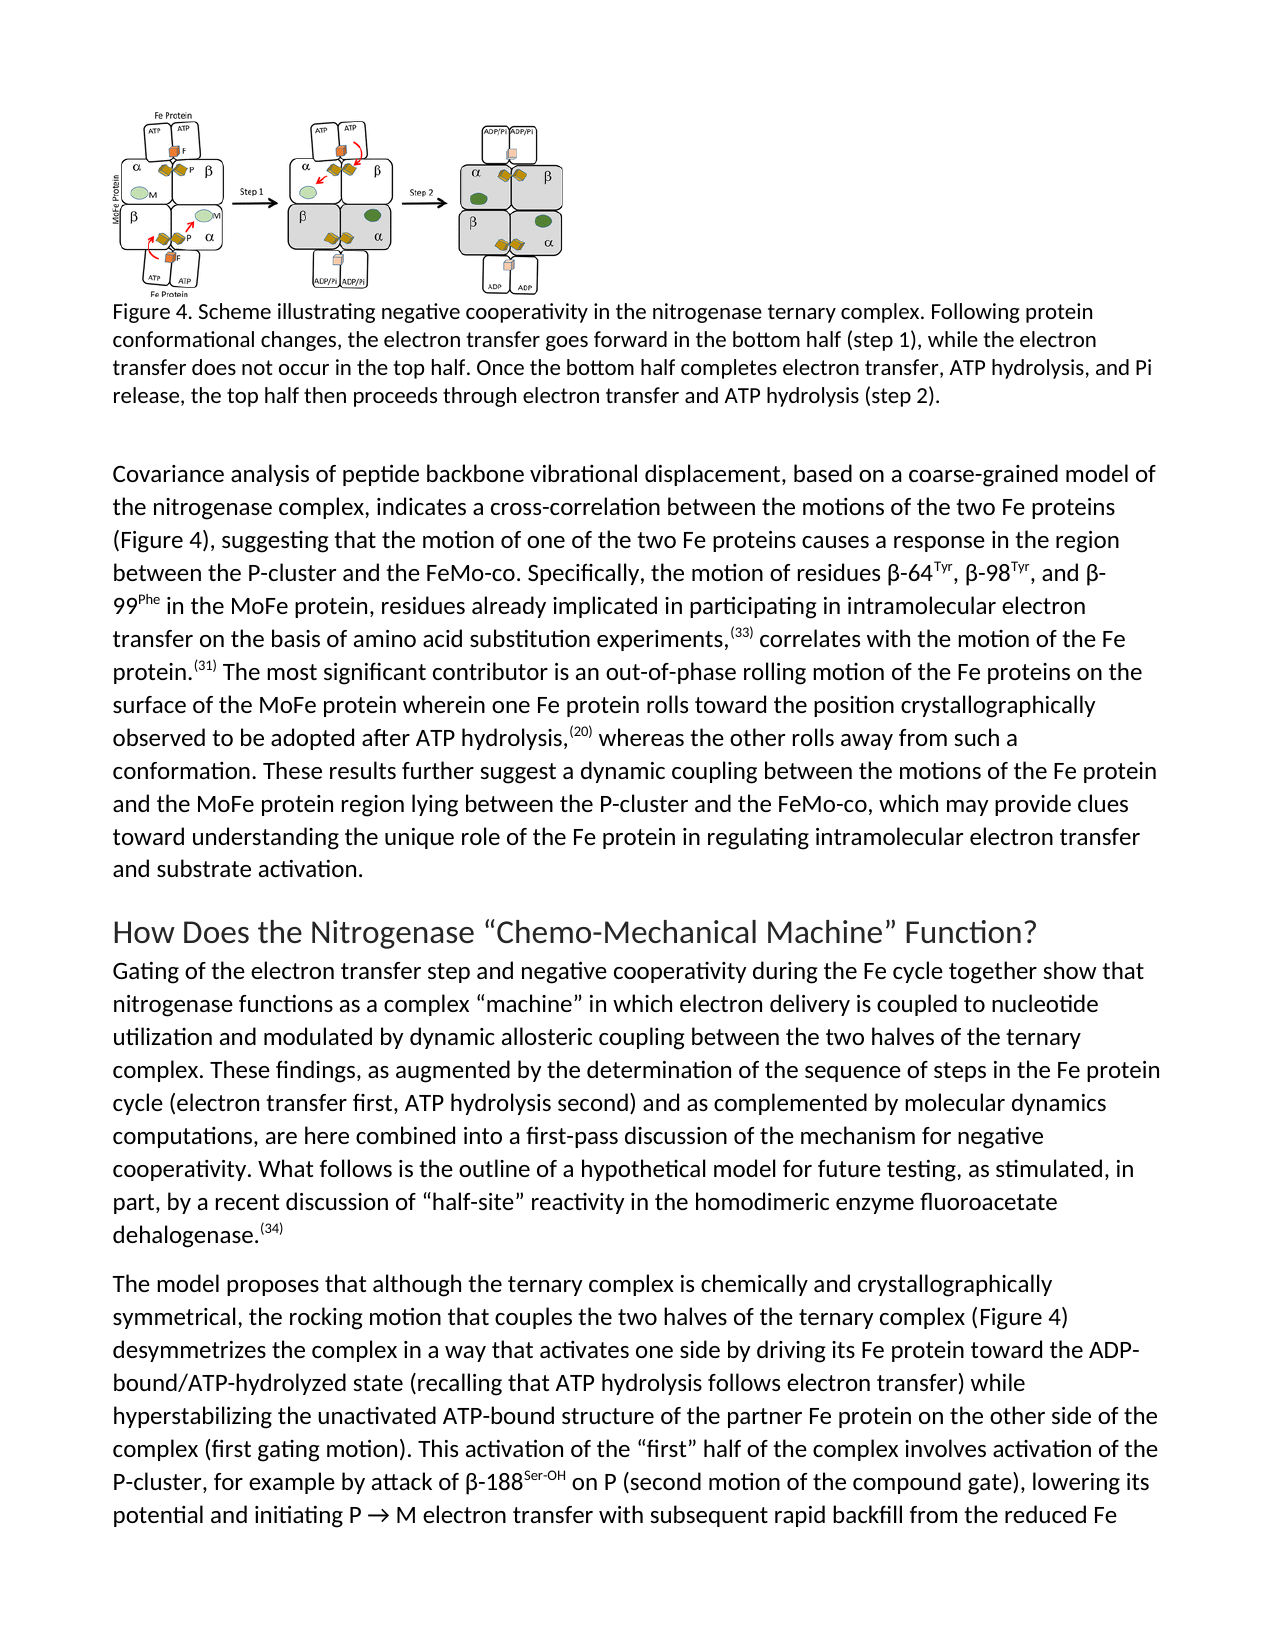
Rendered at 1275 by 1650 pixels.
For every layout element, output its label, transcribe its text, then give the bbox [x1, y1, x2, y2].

subtitle How Does the Nitrogenase “Chemo-Mechanical Machine” Function? [112, 912, 1162, 952]
picture [112, 112, 563, 297]
text Gating of the electron transfer step and negative cooperativity during the Fe cycle together show that nitrogenase functions as a complex “machine” in which electron delivery is coupled to nucleotide utilization and modulated by dynamic allosteric coupling between the two halves of the ternary complex. These findings, as augmented by the determination of the sequence of steps in the Fe protein cycle (electron transfer first, ATP hydrolysis second) and as complemented by molecular dynamics computations, are here combined into a first-pass discussion of the mechanism for negative cooperativity. What follows is the outline of a hypothetical model for future testing, as stimulated, in part, by a recent discussion of “half-site” reactivity in the homodimeric enzyme fluoroacetate dehalogenase.(34) [112, 956, 1162, 1249]
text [112, 1268, 1162, 1529]
text Figure 4. Scheme illustrating negative cooperativity in the nitrogenase ternary complex. Following protein conformational changes, the electron transfer goes forward in the bottom half (step 1), while the electron transfer does not occur in the top half. Once the bottom half completes electron transfer, ATP hydrolysis, and Pi release, the top half then proceeds through electron transfer and ATP hydrolysis (step 2). [112, 297, 1162, 409]
text Covariance analysis of peptide backbone vibrational displacement, based on a coarse-grained model of the nitrogenase complex, indicates a cross-correlation between the motions of the two Fe proteins (Figure 4), suggesting that the motion of one of the two Fe proteins causes a response in the region between the P-cluster and the FeMo-co. Specifically, the motion of residues β-64Tyr, β-98Tyr, and β-99Phe in the MoFe protein, residues already implicated in participating in intramolecular electron transfer on the basis of amino acid substitution experiments,(33) correlates with the motion of the Fe protein.(31) The most significant contributor is an out-of-phase rolling motion of the Fe proteins on the surface of the MoFe protein wherein one Fe protein rolls toward the position crystallographically observed to be adopted after ATP hydrolysis,(20) whereas the other rolls away from such a conformation. These results further suggest a dynamic coupling between the motions of the Fe protein and the MoFe protein region lying between the P-cluster and the FeMo-co, which may provide clues toward understanding the unique role of the Fe protein in regulating intramolecular electron transfer and substrate activation. [112, 459, 1162, 884]
